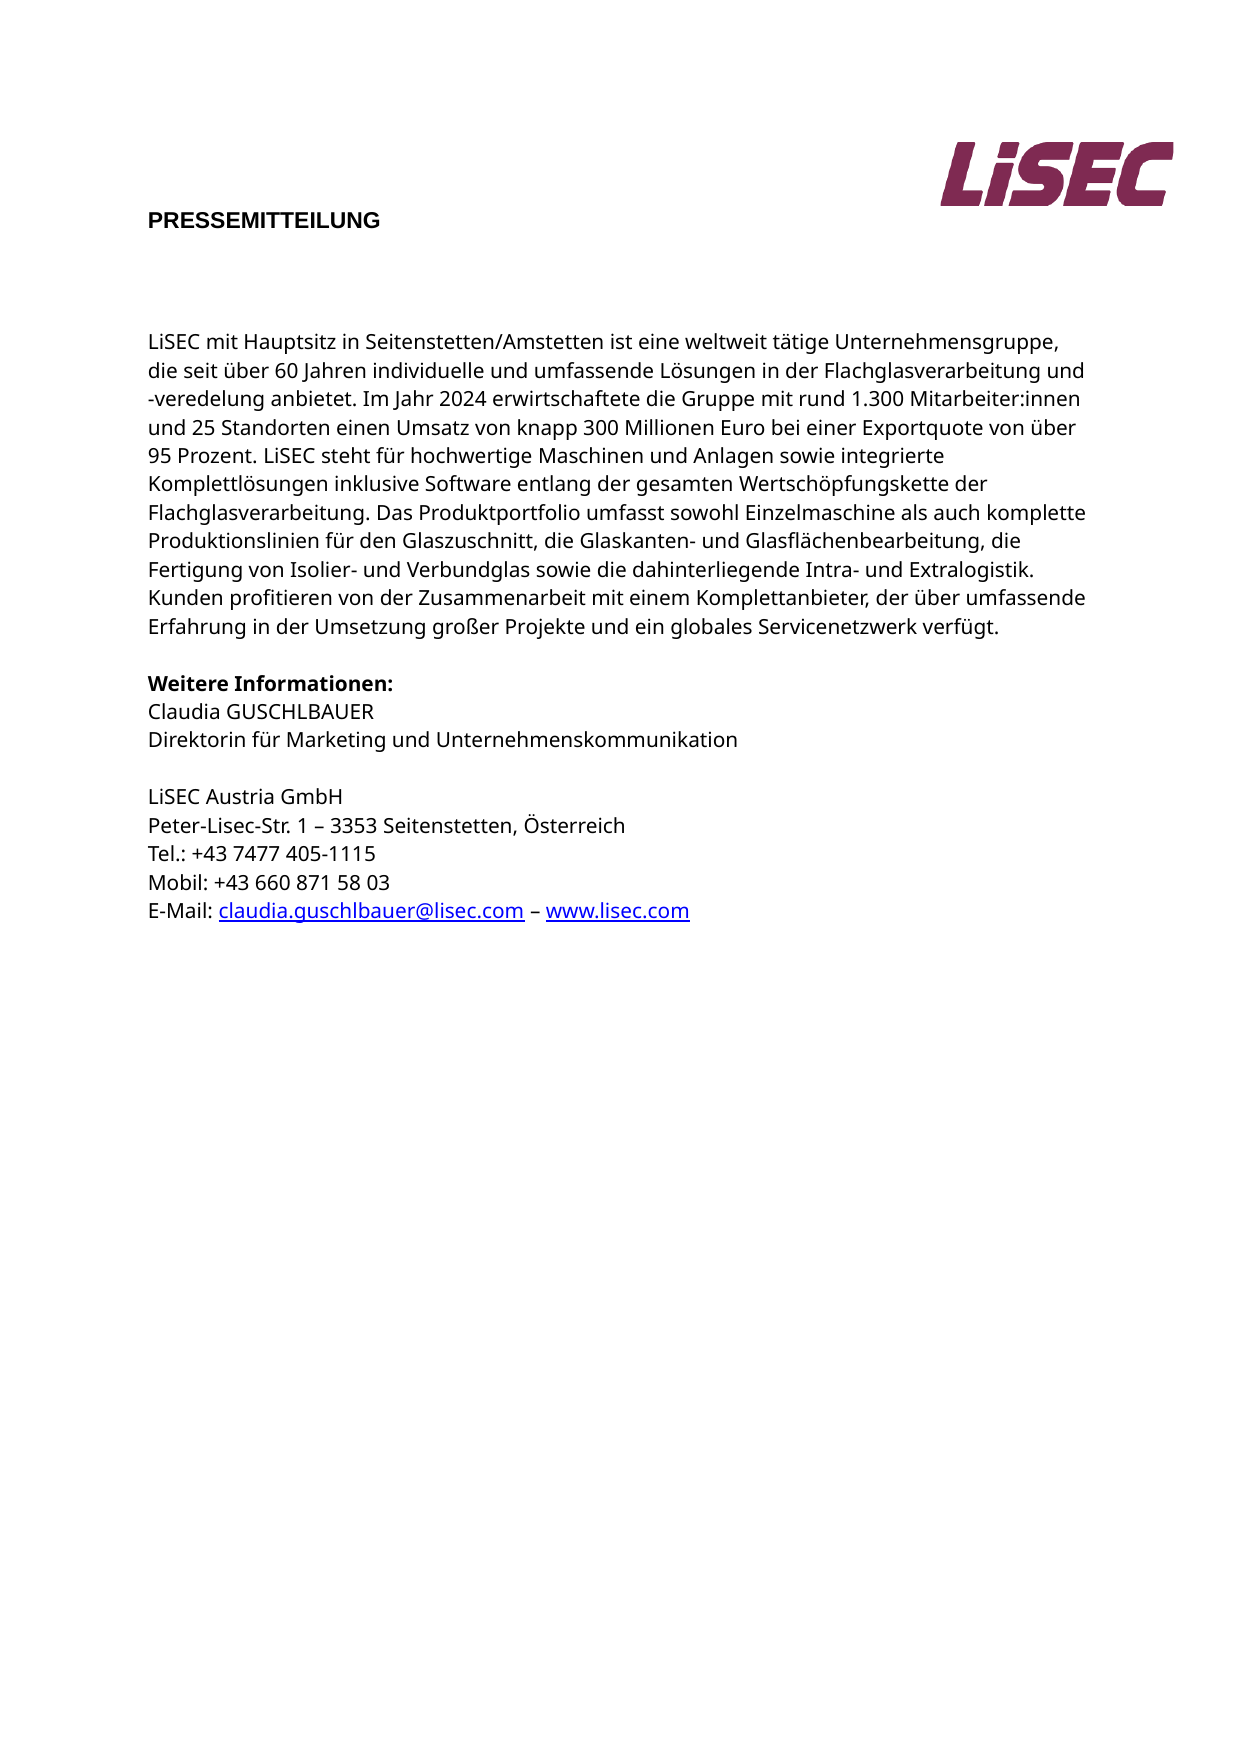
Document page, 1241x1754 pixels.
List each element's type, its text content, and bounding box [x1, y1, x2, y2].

picture [939, 142, 1173, 205]
text Direktorin für Marketing und Unternehmenskommunikation [148, 726, 1240, 754]
text LiSEC Austria GmbH Peter-Lisec-Str. 1 – 3353 Seitenstetten, Österreich Tel.: +43 7477 405-1115 Mobil: +43 660 871 58 03 E-Mail: claudia.guschlbauer@lisec.com – www.lisec.com [148, 782, 1093, 924]
text LiSEC mit Hauptsitz in Seitenstetten/Amstetten ist eine weltweit tätige Unternehmensgruppe, die seit über 60 Jahren individuelle und umfassende Lösungen in der Flachglasverarbeitung und -veredelung anbietet. Im Jahr 2024 erwirtschaftete die Gruppe mit rund 1.300 Mitarbeiter:innen und 25 Standorten einen Umsatz von knapp 300 Millionen Euro bei einer Exportquote von über 95 Prozent. LiSEC steht für hochwertige Maschinen und Anlagen sowie integrierte Komplettlösungen inklusive Software entlang der gesamten Wertschöpfungskette der Flachglasverarbeitung. Das Produktportfolio umfasst sowohl Einzelmaschine als auch komplette Produktionslinien für den Glaszuschnitt, die Glaskanten- und Glasflächenbearbeitung, die Fertigung von Isolier- und Verbundglas sowie die dahinterliegende Intra- und Extralogistik. Kunden profitieren von der Zusammenarbeit mit einem Komplettanbieter, der über umfassende Erfahrung in der Umsetzung großer Projekte und ein globales Servicenetzwerk verfügt. [148, 327, 1093, 640]
text Weitere Informationen: Claudia GUSCHLBAUER [148, 669, 1240, 726]
